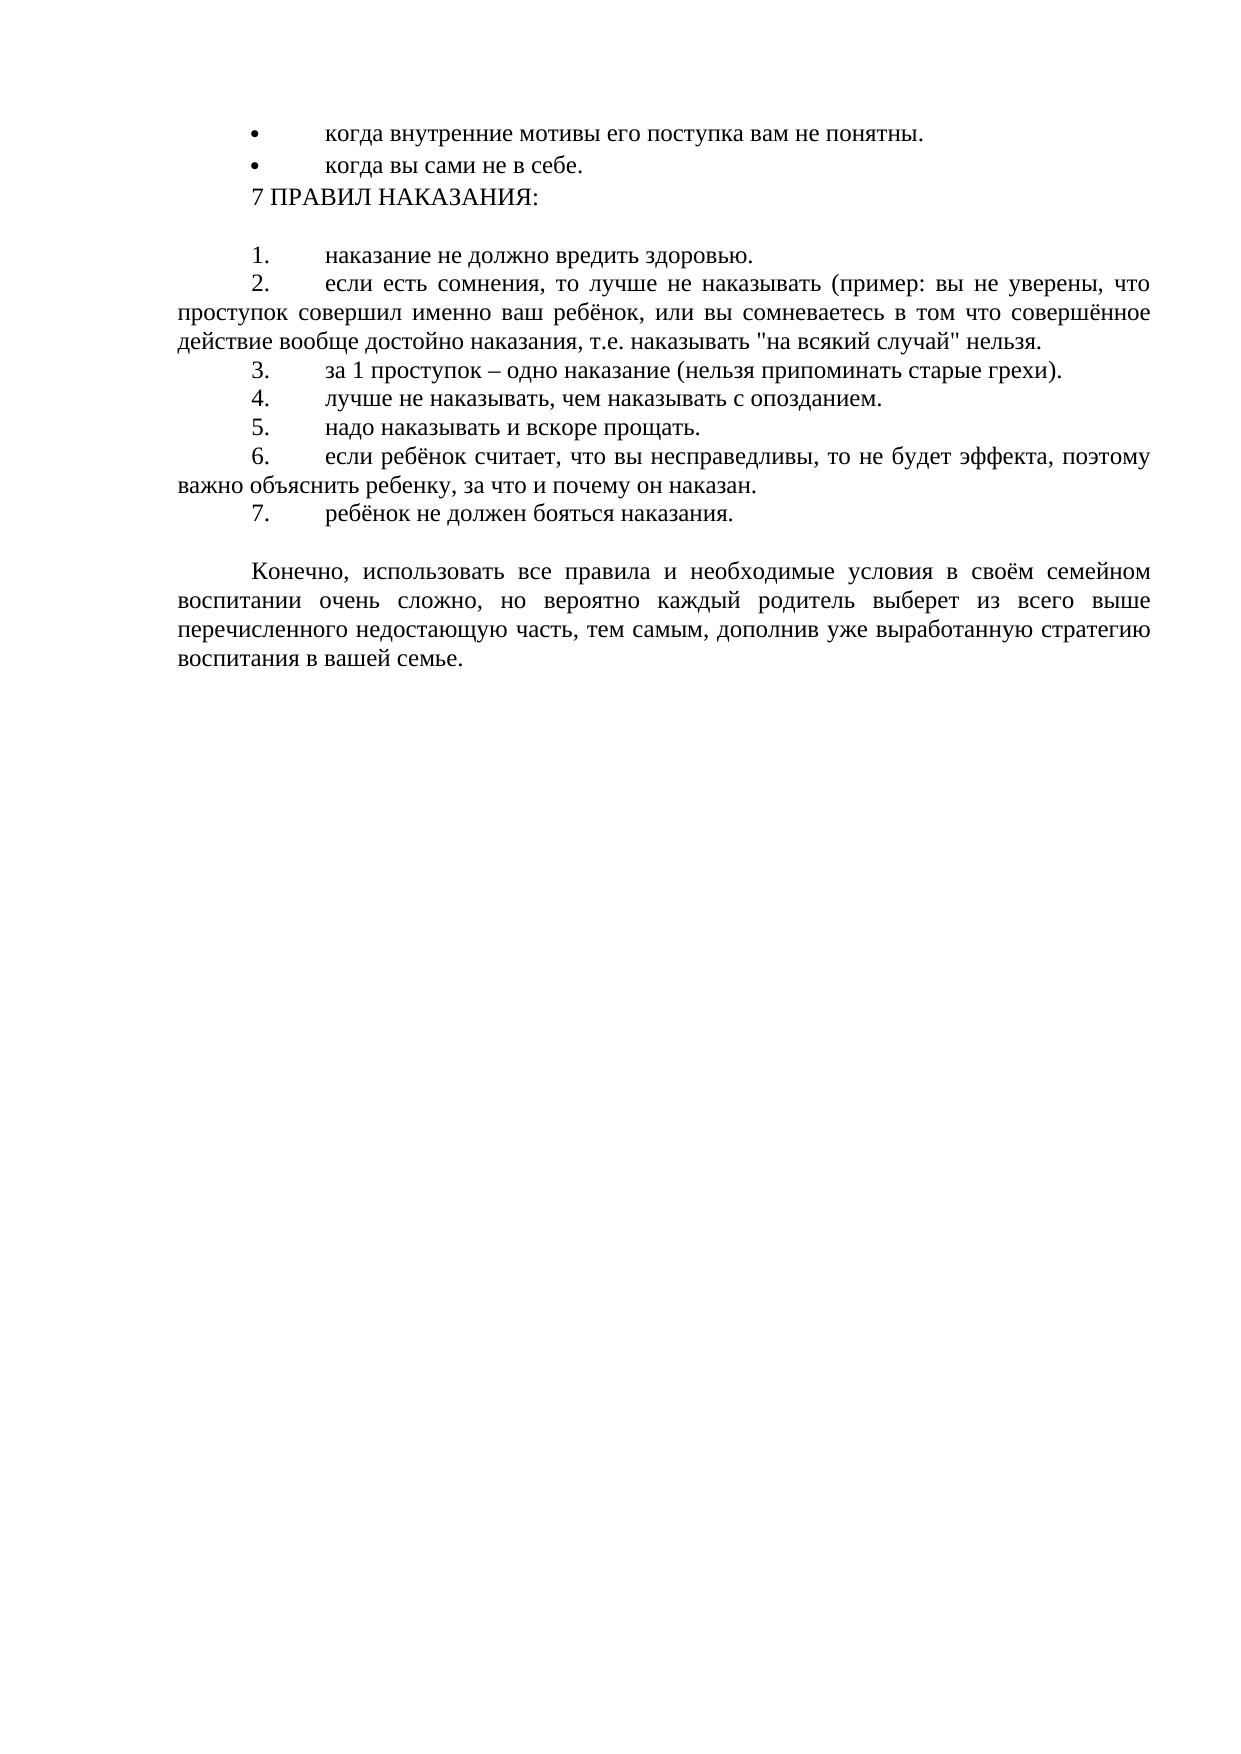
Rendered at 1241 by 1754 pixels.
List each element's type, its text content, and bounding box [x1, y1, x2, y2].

list если ребёнок считает, что вы несправедливы, то не будет эффекта, поэтому важно объяснить ребенку, за что и почему он наказан. [177, 441, 1152, 498]
list наказание не должно вредить здоровью. [177, 240, 1152, 268]
list когда вы сами не в себе. [177, 150, 1152, 179]
list ребёнок не должен бояться наказания. [177, 498, 1152, 527]
list надо наказывать и вскоре прощать. [177, 412, 1152, 441]
list лучше не наказывать, чем наказывать с опозданием. [177, 383, 1152, 412]
list если есть сомнения, то лучше не наказывать (пример: вы не уверены, что проступок совершил именно ваш ребёнок, или вы сомневаетесь в том что совершённое действие вообще достойно наказания, т.е. наказывать "на всякий случай" нельзя. [177, 268, 1152, 355]
list за 1 проступок – одно наказание (нельзя припоминать старые грехи). [177, 355, 1152, 383]
list когда внутренние мотивы его поступка вам не понятны. [177, 118, 1152, 147]
text Конечно, использовать все правила и необходимые условия в своём семейном воспитании очень сложно, но вероятно каждый родитель выберет из всего выше перечисленного недостающую часть, тем самым, дополнив уже выработанную стратегию воспитания в вашей семье. [177, 556, 1152, 671]
text 7 ПРАВИЛ НАКАЗАНИЯ: [177, 182, 1152, 211]
